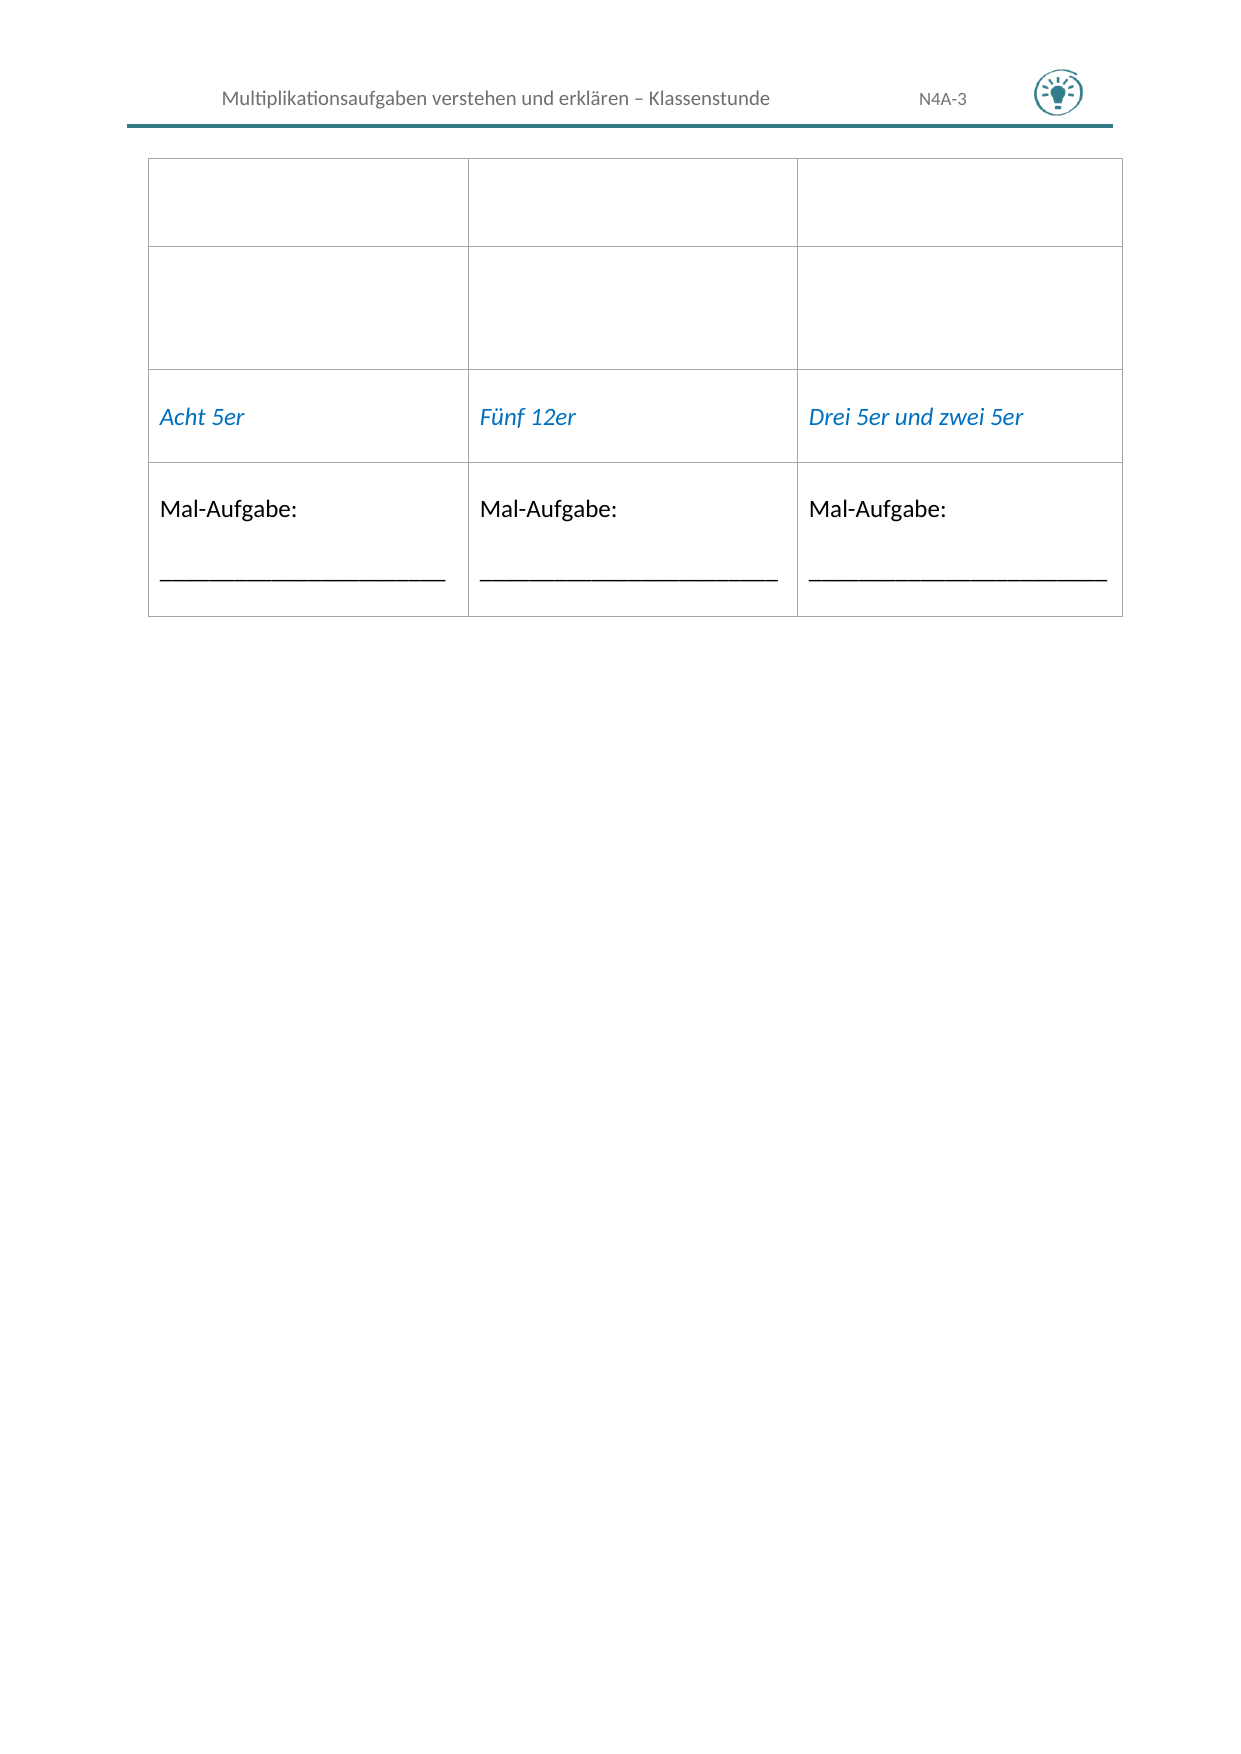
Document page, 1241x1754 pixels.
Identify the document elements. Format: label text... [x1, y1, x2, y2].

picture [1031, 64, 1088, 118]
table_cell Mal-Aufgabe: ________________________ [469, 463, 797, 616]
table_cell [149, 247, 468, 369]
table_header [469, 159, 797, 246]
table_header [798, 159, 1122, 246]
table_cell [798, 247, 1122, 369]
table_cell Acht 5er [149, 370, 468, 462]
table_cell Mal-Aufgabe: ________________________ [798, 463, 1122, 616]
table_cell Drei 5er und zwei 5er [798, 370, 1122, 462]
table_header [149, 159, 468, 246]
table_cell Mal-Aufgabe: _______________________ [149, 463, 468, 616]
table_cell [469, 247, 797, 369]
table_cell Fünf 12er [469, 370, 797, 462]
